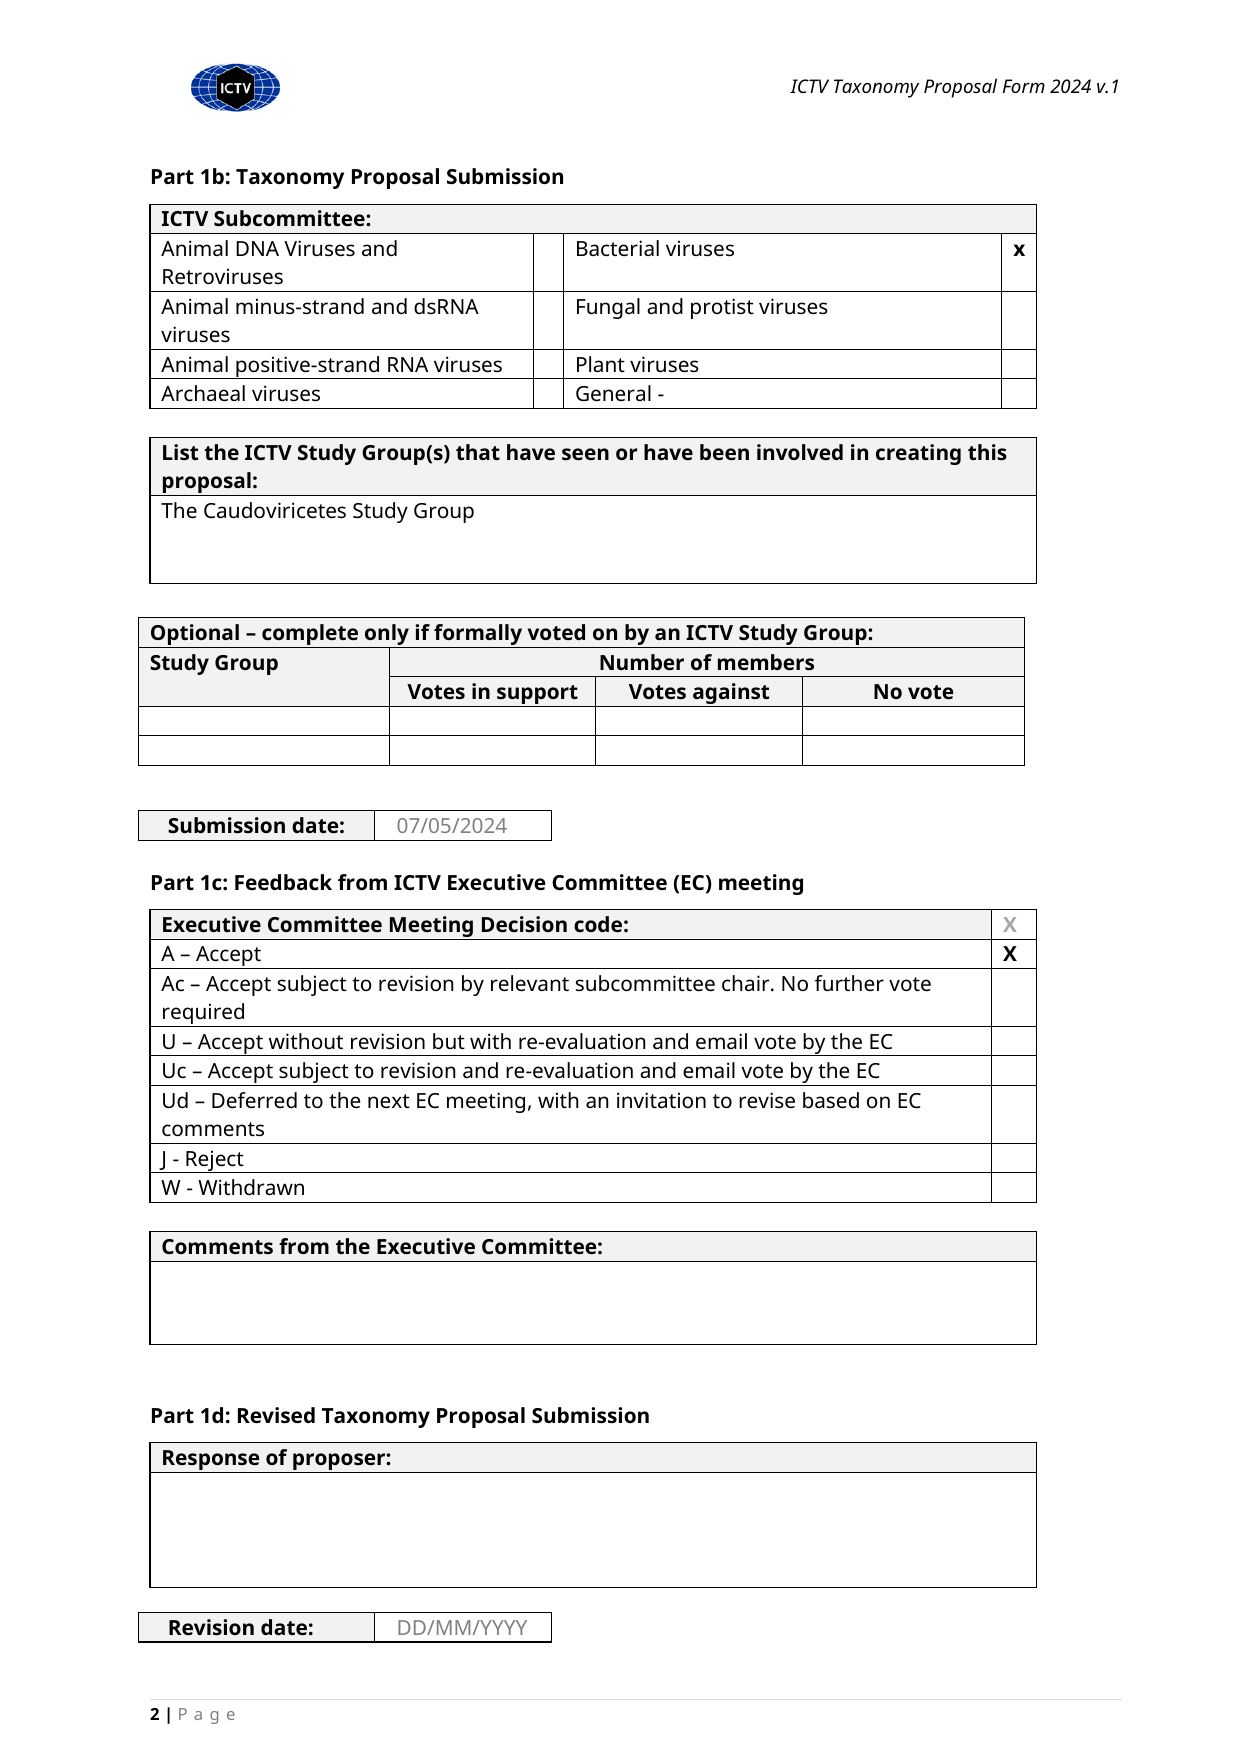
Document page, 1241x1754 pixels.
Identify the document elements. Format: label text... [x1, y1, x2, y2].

table_header Optional – complete only if formally voted on by an ICTV Study Group: [139, 618, 1024, 647]
table_header Revision date: [139, 1613, 374, 1641]
picture [190, 56, 282, 113]
table_header Executive Committee Meeting Decision code: [151, 910, 991, 938]
table_cell [1002, 379, 1036, 408]
table_cell [534, 350, 563, 378]
table_header List the ICTV Study Group(s) that have seen or have been involved in creating this proposal: [151, 438, 1036, 495]
table_cell [151, 1473, 1036, 1587]
table_cell [1002, 350, 1036, 378]
text Part 1c: Feedback from ICTV Executive Committee (EC) meeting [150, 868, 1036, 897]
table_cell Uc – Accept subject to revision and re-evaluation and email vote by the EC [151, 1056, 991, 1085]
table_cell Bacterial viruses [564, 234, 1001, 291]
table_cell x [1002, 234, 1036, 291]
table_cell [596, 707, 802, 735]
table_cell The Caudoviricetes Study Group [151, 496, 1036, 583]
table_cell X [992, 940, 1036, 968]
table_cell Animal positive-strand RNA viruses [151, 350, 533, 378]
table_cell [534, 379, 563, 408]
table_cell Animal minus-strand and dsRNA viruses [151, 292, 533, 349]
table_cell Plant viruses [564, 350, 1001, 378]
text Part 1b: Taxonomy Proposal Submission [150, 162, 1122, 191]
table_cell Number of members [390, 648, 1024, 676]
table_cell Ud – Deferred to the next EC meeting, with an invitation to revise based on EC comments [151, 1086, 991, 1143]
table_cell [139, 736, 389, 764]
table_header Submission date: [139, 811, 374, 840]
table_cell [534, 234, 563, 291]
table_cell [139, 707, 389, 735]
table_cell Animal DNA Viruses and Retroviruses [151, 234, 533, 291]
table_cell Study Group [139, 648, 389, 706]
table_cell A – Accept [151, 940, 991, 968]
table_cell Ac – Accept subject to revision by relevant subcommittee chair. No further vote required [151, 969, 991, 1026]
table_header Response of proposer: [151, 1443, 1036, 1472]
table_cell [390, 736, 595, 764]
table_header 07/05/2024 [375, 811, 551, 840]
table_cell [992, 1173, 1036, 1202]
table_cell [992, 1086, 1036, 1143]
table_cell [992, 969, 1036, 1026]
table_cell Votes in support [390, 677, 595, 706]
table_header ICTV Subcommittee: [151, 205, 1036, 233]
table_cell Archaeal viruses [151, 379, 533, 408]
table_cell [992, 1027, 1036, 1055]
table_cell Votes against [596, 677, 802, 706]
table_cell [992, 1144, 1036, 1172]
table_cell J - Reject [151, 1144, 991, 1172]
table_cell U – Accept without revision but with re-evaluation and email vote by the EC [151, 1027, 991, 1055]
table_cell [1002, 292, 1036, 349]
text Part 1d: Revised Taxonomy Proposal Submission [150, 1401, 1122, 1430]
table_header X [992, 910, 1036, 938]
table_cell No vote [803, 677, 1024, 706]
table_cell [534, 292, 563, 349]
table_cell General - [564, 379, 1001, 408]
table_cell Fungal and protist viruses [564, 292, 1001, 349]
table_cell [390, 707, 595, 735]
table_header DD/MM/YYYY [375, 1613, 551, 1641]
table_cell [596, 736, 802, 764]
table_cell W - Withdrawn [151, 1173, 991, 1202]
table_cell [803, 707, 1024, 735]
table_header Comments from the Executive Committee: [151, 1232, 1036, 1261]
table_cell [151, 1262, 1036, 1343]
table_cell [803, 736, 1024, 764]
table_cell [992, 1056, 1036, 1085]
